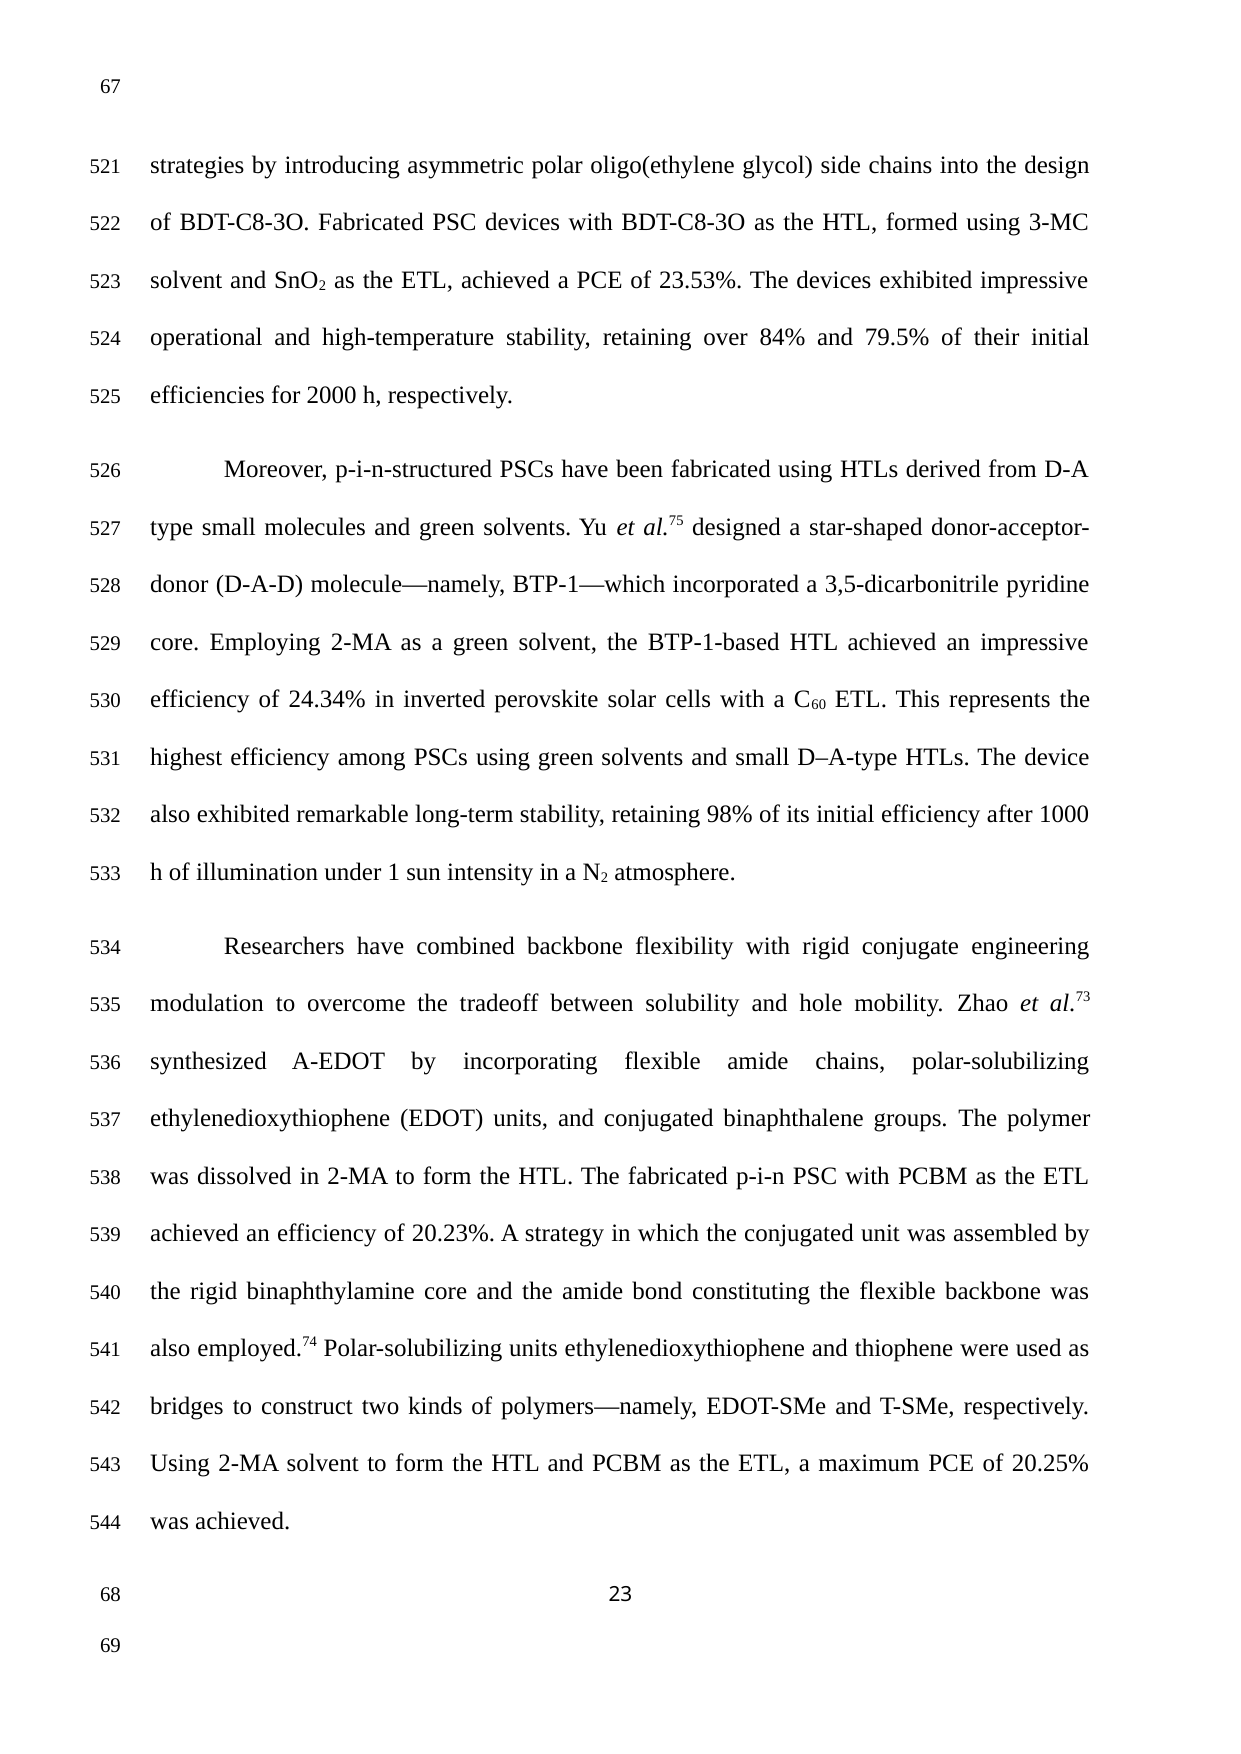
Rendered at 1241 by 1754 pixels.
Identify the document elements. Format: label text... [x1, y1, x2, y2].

text Researchers have combined backbone flexibility with rigid conjugate engineering modulation to overcome the tradeoff between solubility and hole mobility. Zhao et al.73 synthesized A-EDOT by incorporating flexible amide chains, polar-solubilizing ethylenedioxythiophene (EDOT) units, and conjugated binaphthalene groups. The polymer was dissolved in 2-MA to form the HTL. The fabricated p-i-n PSC with PCBM as the ETL achieved an efficiency of 20.23%. A strategy in which the conjugated unit was assembled by the rigid binaphthylamine core and the amide bond constituting the flexible backbone was also employed.74 Polar-solubilizing units ethylenedioxythiophene and thiophene were used as bridges to construct two kinds of polymers—namely, EDOT-SMe and T-SMe, respectively. Using 2-MA solvent to form the HTL and PCBM as the ETL, a maximum PCE of 20.25% was achieved. [150, 931, 1090, 1534]
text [150, 150, 1090, 409]
text Moreover, p-i-n-structured PSCs have been fabricated using HTLs derived from D-A type small molecules and green solvents. Yu et al.75 designed a star-shaped donor-acceptor-donor (D-A-D) molecule—namely, BTP-1—which incorporated a 3,5-dicarbonitrile pyridine core. Employing 2-MA as a green solvent, the BTP-1-based HTL achieved an impressive efficiency of 24.34% in inverted perovskite solar cells with a C60 ETL. This represents the highest efficiency among PSCs using green solvents and small D–A-type HTLs. The device also exhibited remarkable long-term stability, retaining 98% of its initial efficiency after 1000 h of illumination under 1 sun intensity in a N2 atmosphere. [150, 454, 1090, 885]
